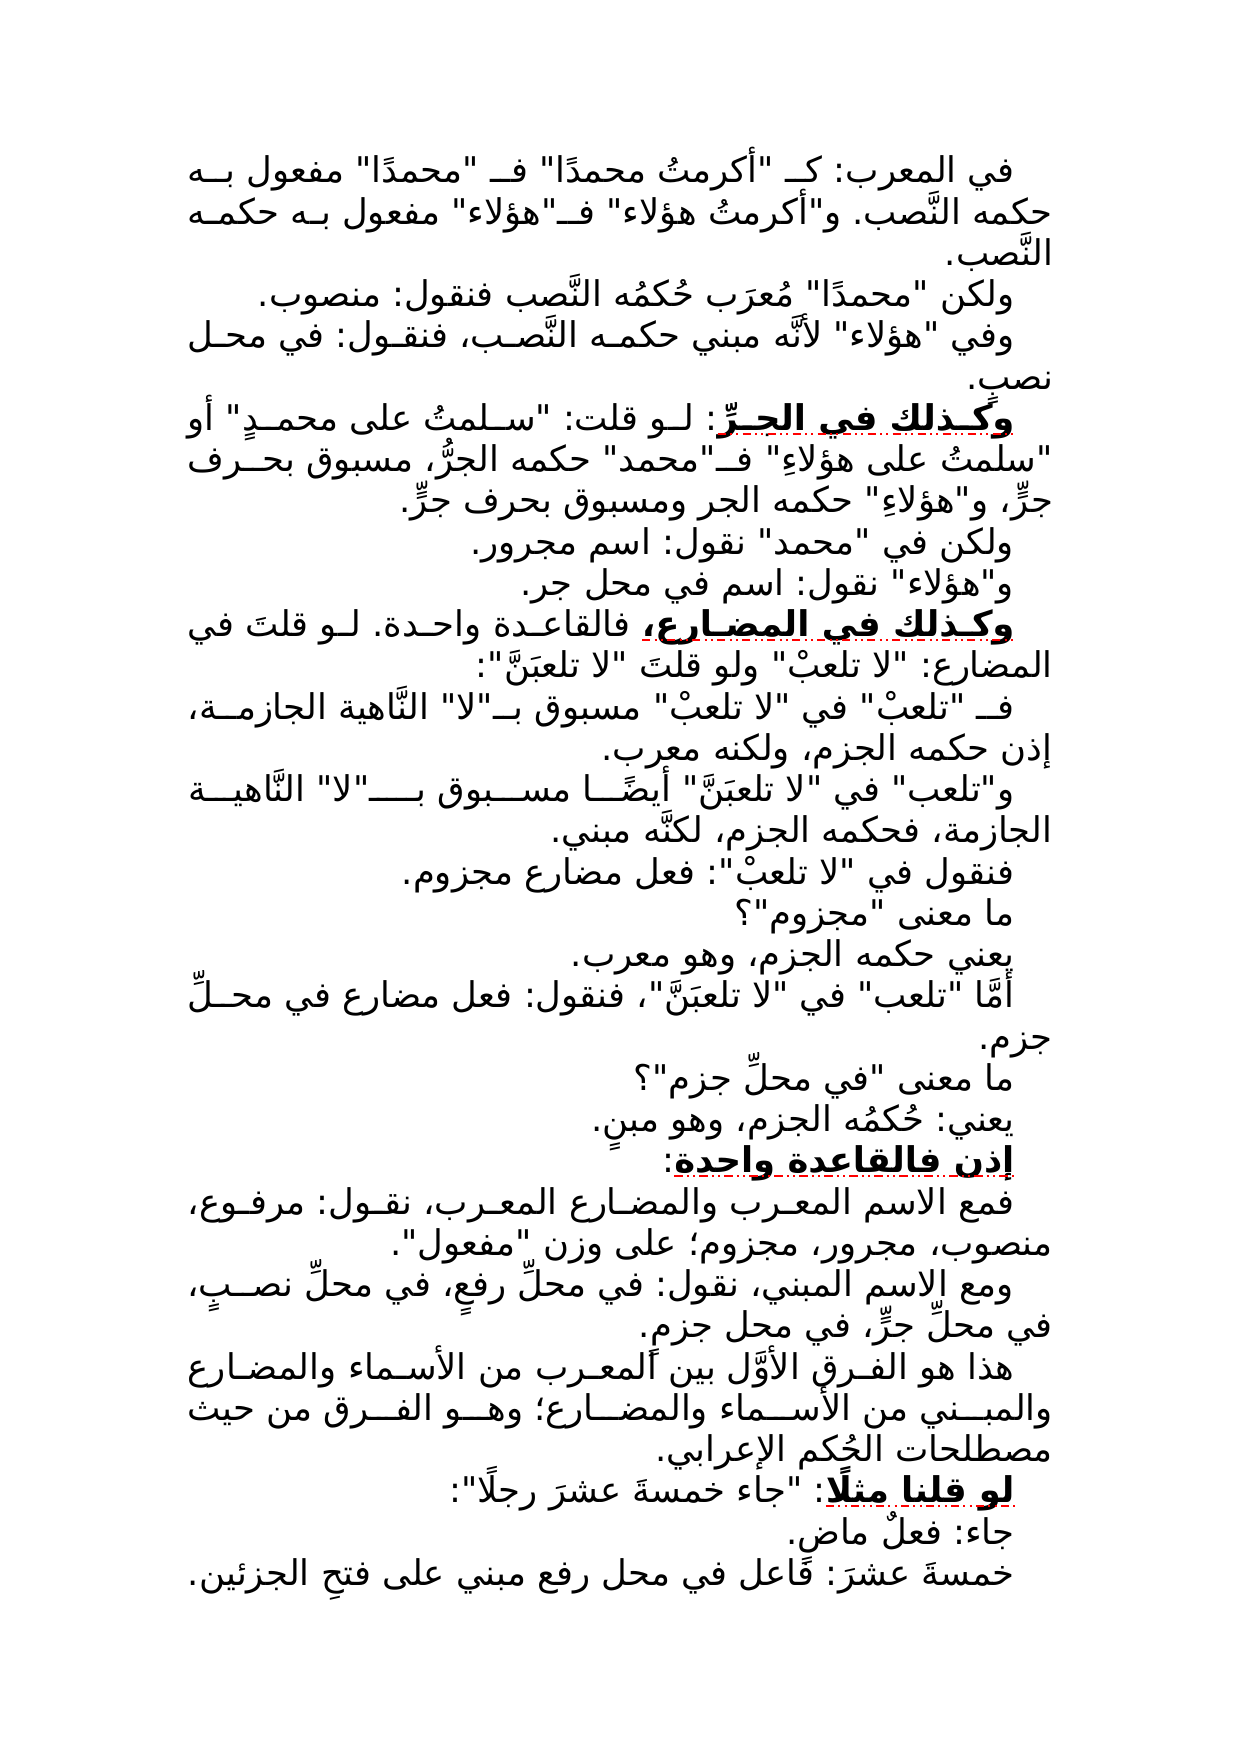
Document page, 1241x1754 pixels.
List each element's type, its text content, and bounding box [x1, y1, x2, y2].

text فــ "تلعبْ" في "لا تلعبْ" مسبوق بــ"لا" النَّاهية الجازمة، إذن حكمه الجزم، ولكنه معرب. [187, 686, 1053, 769]
text جاء: فعلٌ ماضٍ. [187, 1511, 1053, 1552]
text ولكن في "محمد" نقول: اسم مجرور. [187, 521, 1053, 562]
text و"هؤلاء" نقول: اسم في محل جر. [187, 562, 1053, 604]
text ومع الاسم المبني، نقول: في محلِّ رفعٍ، في محلِّ نصبٍ، في محلِّ جرٍّ، في محل جزمٍ. [187, 1264, 1053, 1346]
text أمَّا "تلعب" في "لا تلعبَنَّ"، فنقول: فعل مضارع في محلِّ جزم. [187, 975, 1053, 1057]
text يعني حكمه الجزم، وهو معرب. [187, 934, 1053, 975]
text يعني: حُكمُه الجزم، وهو مبنٍ. [187, 1099, 1053, 1140]
text فمع الاسم المعرب والمضارع المعرب، نقول: مرفوع، منصوب، مجرور، مجزوم؛ على وزن "مفعول". [187, 1181, 1053, 1264]
text وكذلك في الجرِّ: لو قلت: "سلمتُ على محمدٍ" أو "سلمتُ على هؤلاءِ" فــ"محمد" حكمه الجرُّ، مسبوق بحرف جرٍّ، و"هؤلاءِ" حكمه الجر ومسبوق بحرف جرٍّ. [187, 397, 1053, 521]
text ما معنى "في محلِّ جزم"؟ [187, 1057, 1053, 1099]
text و"تلعب" في "لا تلعبَنَّ" أيضًا مسبوق بــ"لا" النَّاهية الجازمة، فحكمه الجزم، لكنَّه مبني. [187, 769, 1053, 851]
text فنقول في "لا تلعبْ": فعل مضارع مجزوم. [187, 851, 1053, 892]
text خمسةَ عشرَ: فاعل في محل رفع مبني على فتحِ الجزئين. [187, 1552, 1053, 1594]
text إذن فالقاعدة واحدة: [187, 1140, 1053, 1181]
text في المعرب: كــ "أكرمتُ محمدًا" فــ "محمدًا" مفعول به حكمه النَّصب. و"أكرمتُ هؤلاء" فــ"هؤلاء" مفعول به حكمه النَّصب. [187, 150, 1053, 274]
text لو قلنا مثلًا: "جاء خمسةَ عشرَ رجلًا": [187, 1470, 1053, 1511]
text هذا هو الفرق الأوَّل بين المعرب من الأسماء والمضارع والمبني من الأسماء والمضارع؛ وهو الفرق من حيث مصطلحات الحُكم الإعرابي. [187, 1346, 1053, 1470]
text وكذلك في المضارع، فالقاعدة واحدة. لو قلتَ في المضارع: "لا تلعبْ" ولو قلتَ "لا تلعبَنَّ": [187, 604, 1053, 686]
text وفي "هؤلاء" لأنَّه مبني حكمه النَّصب، فنقول: في محل نصبٍ. [187, 315, 1053, 397]
text ولكن "محمدًا" مُعرَب حُكمُه النَّصب فنقول: منصوب. [187, 274, 1053, 315]
text ما معنى "مجزوم"؟ [187, 892, 1053, 934]
